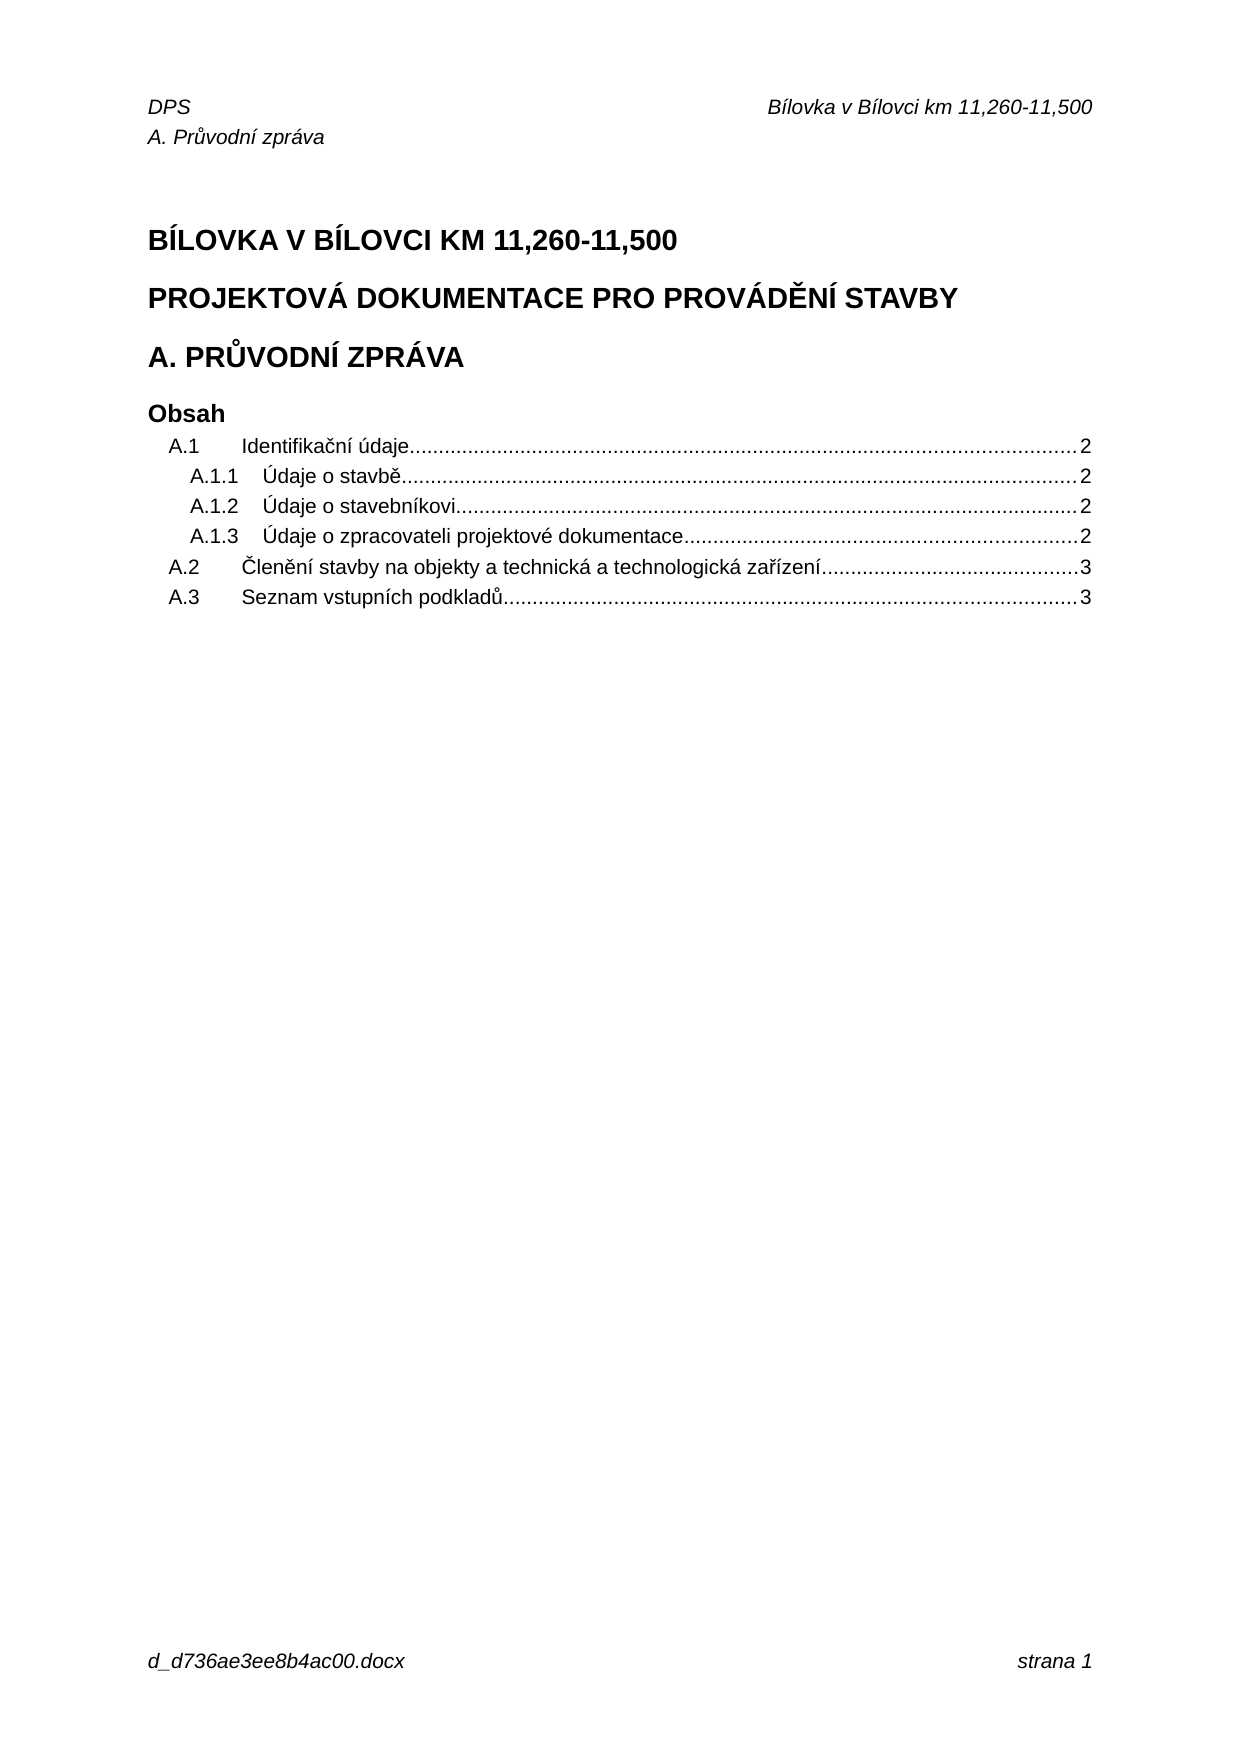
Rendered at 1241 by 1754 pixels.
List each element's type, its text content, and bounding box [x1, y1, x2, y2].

text Obsah [148, 399, 1092, 427]
text A.2 Členění stavby na objekty a technická a technologická zařízení 3 [168, 554, 1092, 578]
text A.1.1 Údaje o stavbě 2 [190, 464, 1092, 488]
text PROJEKTOVÁ DOKUMENTACE PRO provádění stavby [148, 282, 1092, 315]
text A.1.2 Údaje o stavebníkovi 2 [190, 494, 1092, 518]
text A. Průvodní zpráva [148, 340, 1092, 374]
text Bílovka v Bílovci km 11,260-11,500 [148, 223, 1092, 257]
text A.1.3 Údaje o zpracovateli projektové dokumentace 2 [190, 524, 1092, 548]
text A.3 Seznam vstupních podkladů 3 [168, 585, 1092, 609]
text A.1 Identifikační údaje 2 [168, 434, 1092, 458]
